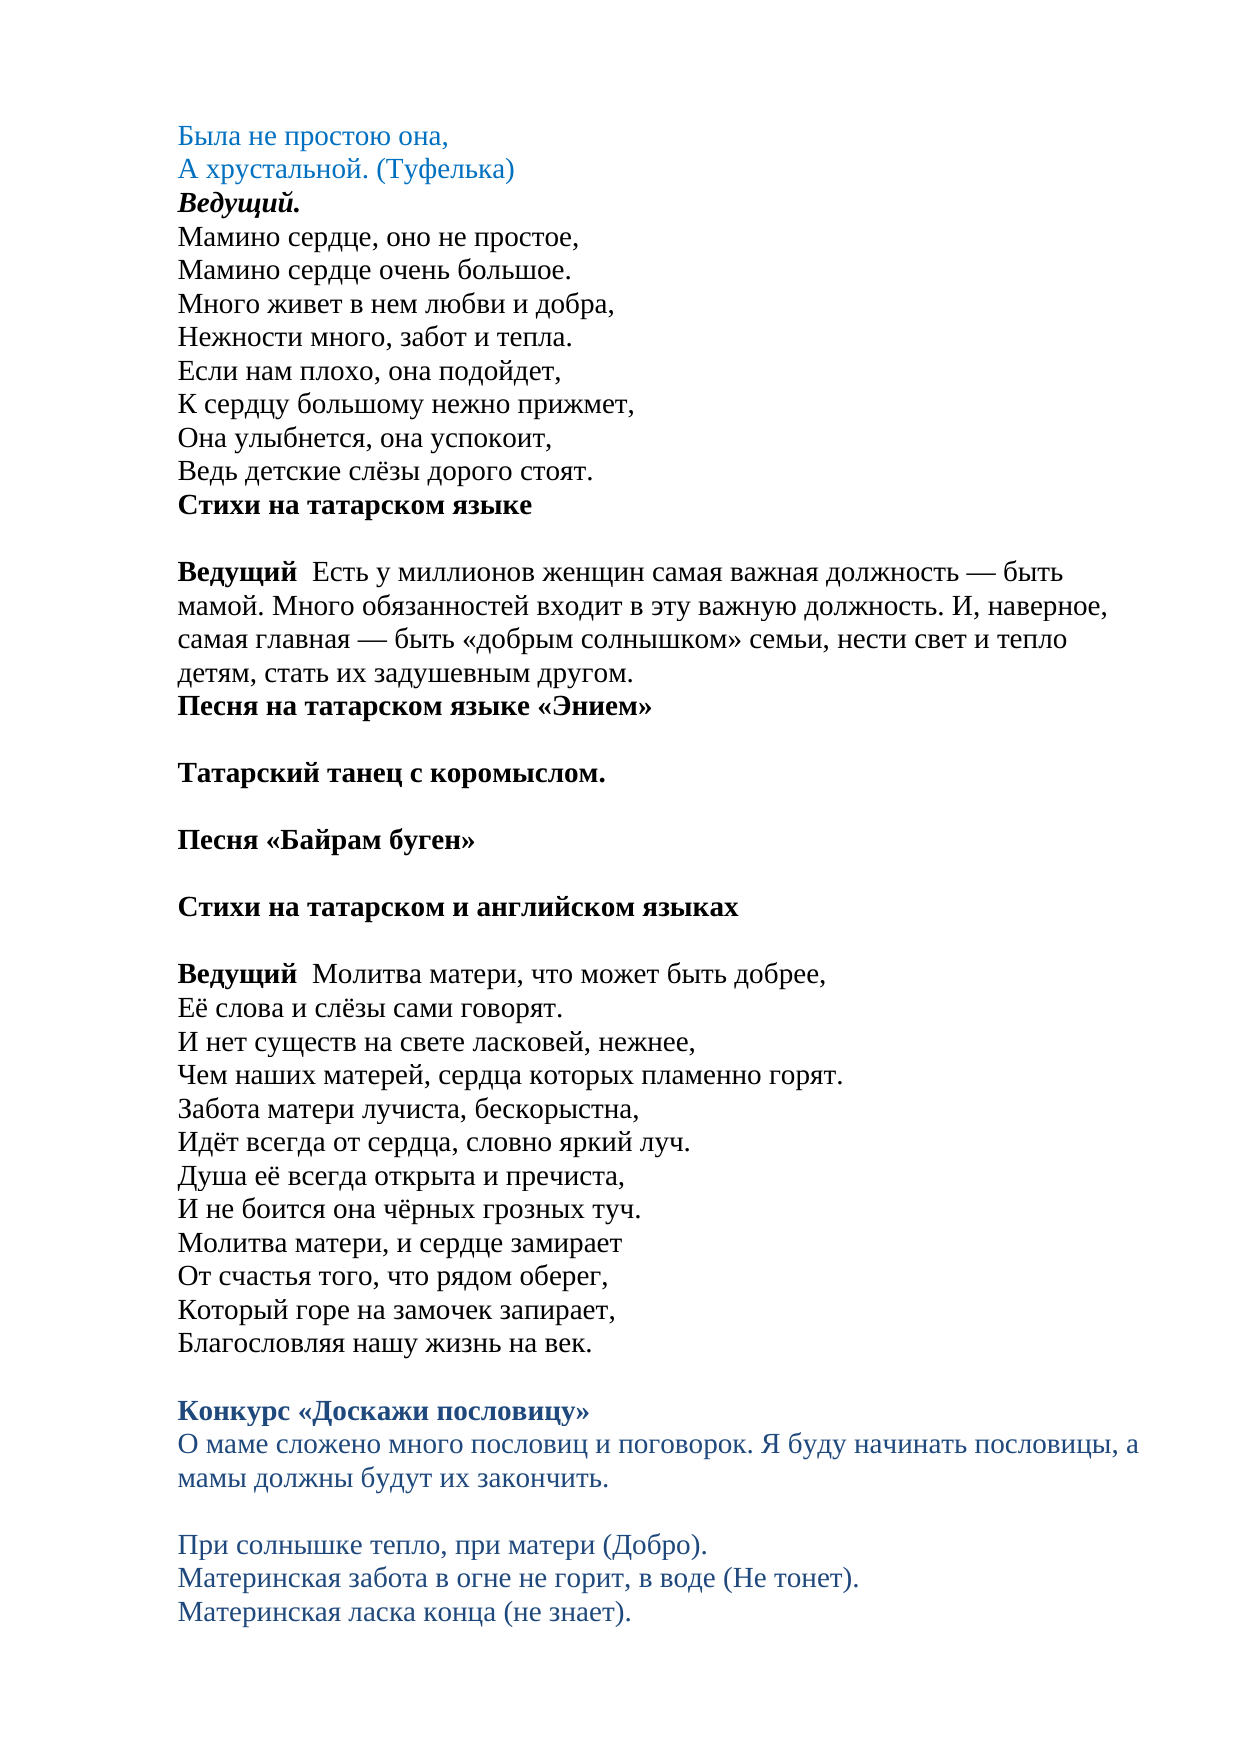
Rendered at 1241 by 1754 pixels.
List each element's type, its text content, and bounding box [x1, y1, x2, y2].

text Песня «Байрам буген» [177, 822, 1152, 856]
text Ведь детские слёзы дорого стоят. [177, 453, 1152, 487]
text Мамино сердце очень большое. [177, 252, 1152, 286]
text Ведущий Есть у миллионов женщин самая важная должность — быть мамой. Много обязанностей входит в эту важную должность. И, наверное, самая главная — быть «добрым солнышком» семьи, нести свет и тепло детям, стать их задушевным другом. [634, 554, 1152, 688]
text Нежности много, забот и тепла. [177, 319, 1152, 353]
text Стихи на татарском языке [177, 487, 1152, 521]
text К сердцу большому нежно прижмет, [177, 386, 1152, 420]
text Стихи на татарском и английском языках [177, 889, 1152, 923]
text Татарский танец с коромыслом. [177, 755, 1152, 789]
text Она улыбнется, она успокоит, [177, 420, 1152, 453]
text Песня на татарском языке «Энием» [177, 688, 1152, 722]
text Ведущий. [177, 185, 1152, 219]
text Если нам плохо, она подойдет, [177, 353, 1152, 386]
text Много живет в нем любви и добра, [177, 286, 1152, 319]
text Мамино сердце, оно не простое, [177, 219, 1152, 252]
